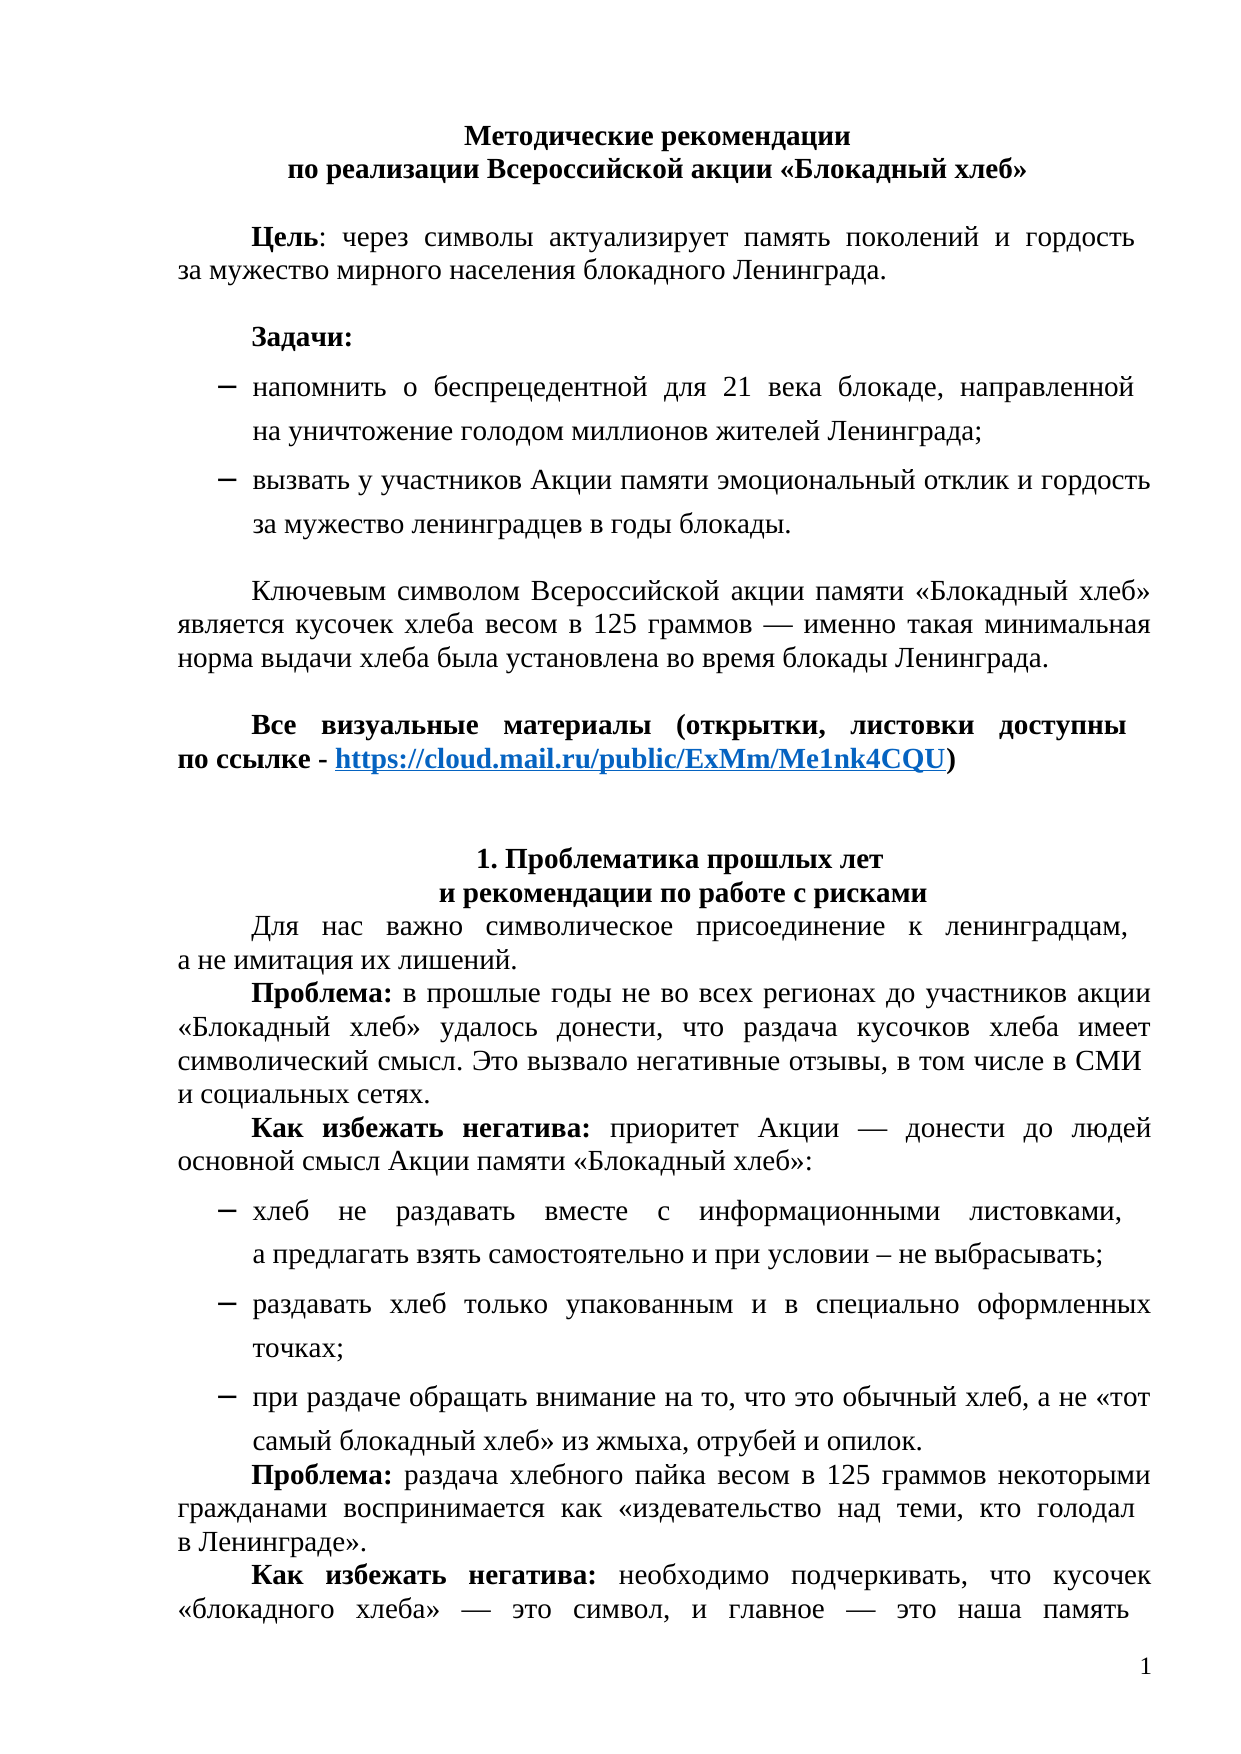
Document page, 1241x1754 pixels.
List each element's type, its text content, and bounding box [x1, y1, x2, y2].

text Проблема: раздача хлебного пайка весом в 125 граммов некоторыми гражданами воспринимается как «издевательство над теми, кто голодал в Ленинграде». [177, 1457, 1152, 1557]
text Ключевым символом Всероссийской акции памяти «Блокадный хлеб» является кусочек хлеба весом в 125 граммов — именно такая минимальная норма выдачи хлеба была установлена во время блокады Ленинграда. [177, 573, 1152, 674]
list при раздаче обращать внимание на то, что это обычный хлеб, а не «тот самый блокадный хлеб» из жмыха, отрубей и опилок. [215, 1363, 1152, 1457]
text Проблема: в прошлые годы не во всех регионах до участников акции «Блокадный хлеб» удалось донести, что раздача кусочков хлеба имеет символический смысл. Это вызвало негативные отзывы, в том числе в СМИ и социальных сетях. [177, 976, 1152, 1110]
list напомнить о беспрецедентной для 21 века блокаде, направленной на уничтожение голодом миллионов жителей Ленинграда; [215, 353, 1152, 446]
text 1. Проблематика прошлых лет и рекомендации по работе с рисками [215, 841, 1152, 908]
text Методические рекомендации [177, 118, 1138, 152]
text по реализации Всероссийской акции «Блокадный хлеб» [177, 152, 1138, 185]
list раздавать хлеб только упакованным и в специально оформленных точках; [215, 1270, 1152, 1363]
text Как избежать негатива: приоритет Акции — донести до людей основной смысл Акции памяти «Блокадный хлеб»: [177, 1110, 1152, 1177]
text Задачи: [177, 319, 1152, 353]
list вызвать у участников Акции памяти эмоциональный отклик и гордость за мужество ленинградцев в годы блокады. [215, 446, 1152, 539]
list хлеб не раздавать вместе с информационными листовками, а предлагать взять самостоятельно и при условии – не выбрасывать; [215, 1177, 1152, 1270]
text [177, 1557, 1152, 1624]
text Для нас важно символическое присоединение к ленинградцам, а не имитация их лишений. [177, 908, 1152, 976]
text Цель: через символы актуализирует память поколений и гордость за мужество мирного населения блокадного Ленинграда. [177, 219, 1152, 286]
text Все визуальные материалы (открытки, листовки доступны по ссылке - https://cloud.mail.ru/public/ExMm/Me1nk4CQU) [177, 707, 1152, 774]
